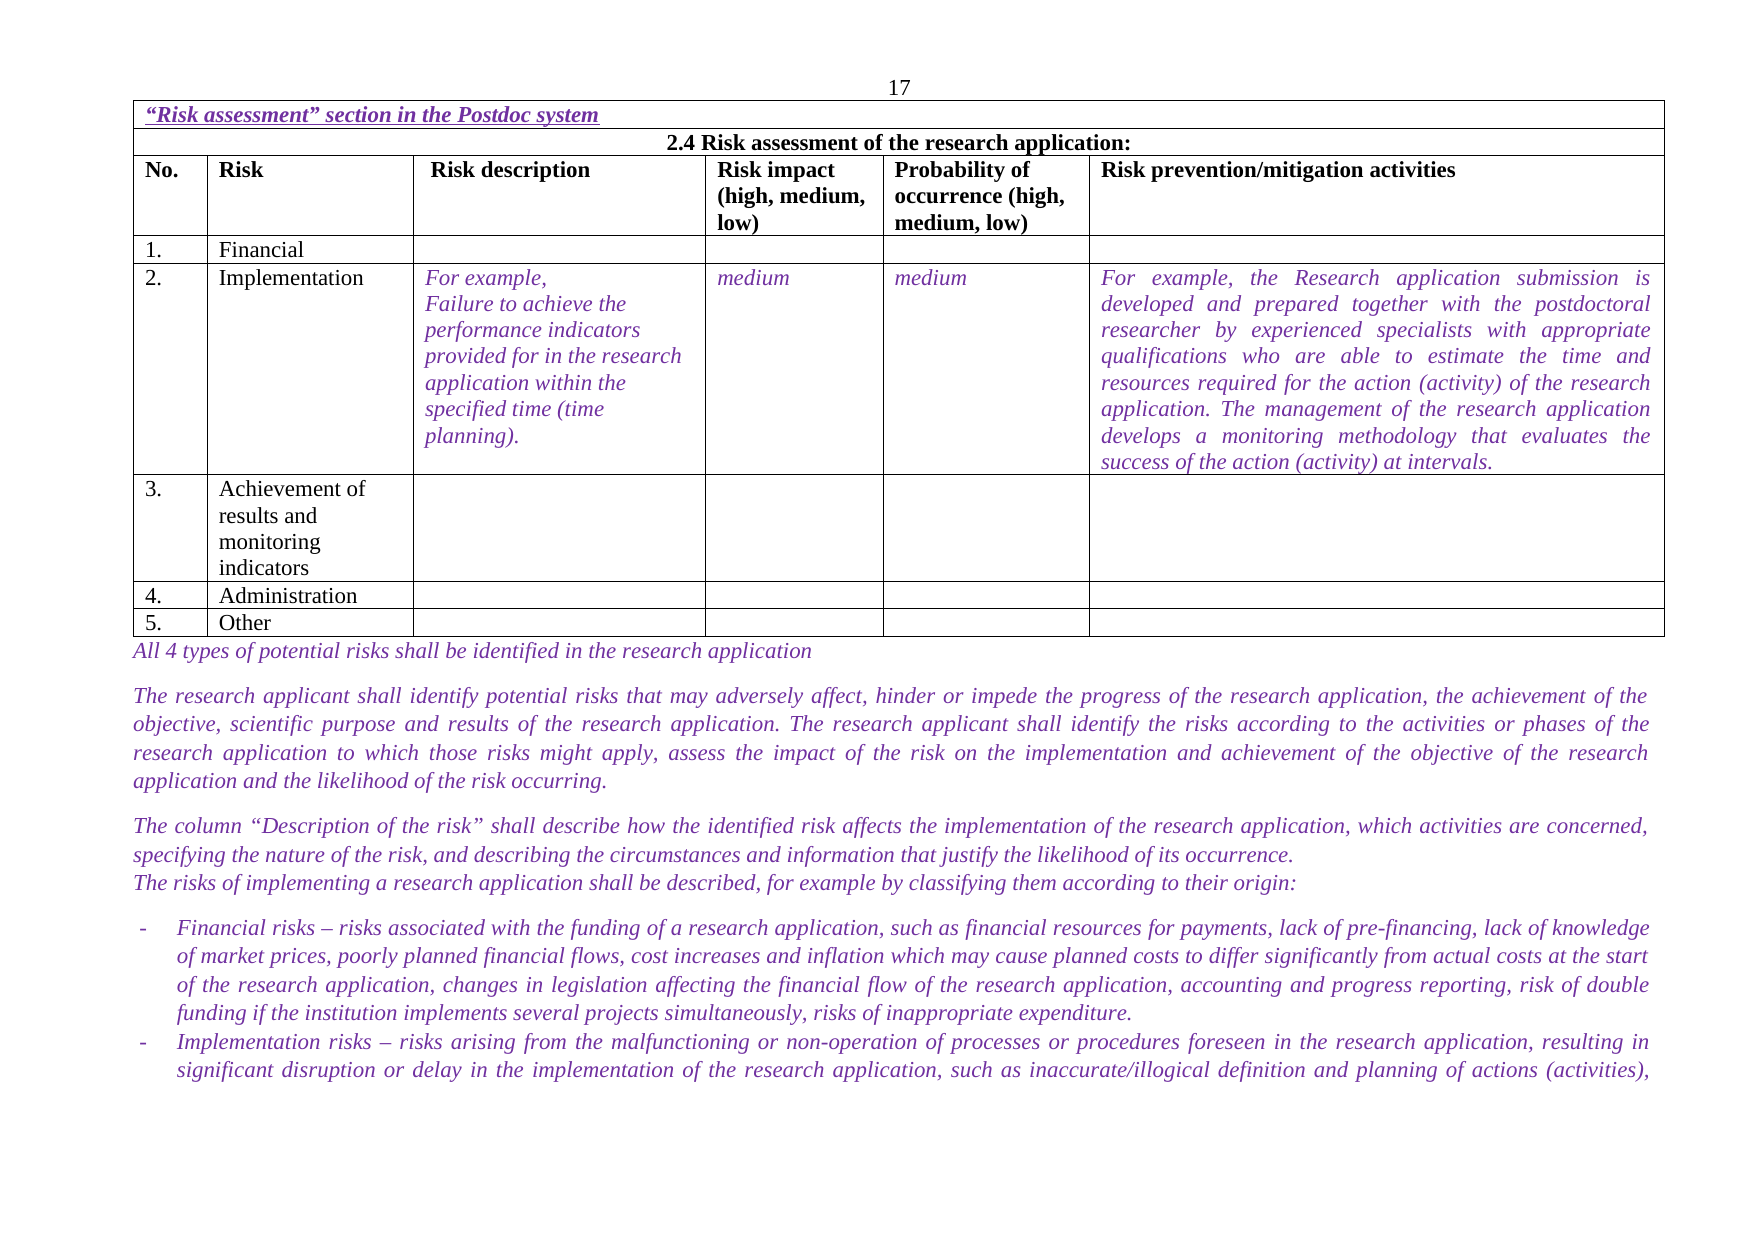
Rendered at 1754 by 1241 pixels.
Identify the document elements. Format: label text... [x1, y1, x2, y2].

table_cell [1090, 475, 1664, 581]
table_cell [884, 582, 1089, 608]
text The risks of implementing a research application shall be described, for example by classifying them according to their origin: [133, 869, 1654, 895]
list Financial risks – risks associated with the funding of a research application, such as financial resources for payments, lack of pre-financing, lack of knowledge of market prices, poorly planned financial flows, cost increases and inflation which may cause planned costs to differ significantly from actual costs at the start of the research application, changes in legislation affecting the financial flow of the research application, accounting and progress reporting, risk of double funding if the institution implements several projects simultaneously, risks of inappropriate expenditure. [139, 914, 1654, 1026]
table_cell Probability of occurrence (high, medium, low) [884, 156, 1089, 235]
table_cell 1. [134, 236, 207, 262]
table_cell Risk prevention/mitigation activities [1090, 156, 1664, 235]
table_cell 5. [134, 609, 207, 636]
table_cell Risk impact (high, medium, low) [706, 156, 883, 235]
table_cell [706, 609, 883, 636]
table_cell Other [208, 609, 413, 636]
table_cell [884, 475, 1089, 581]
table_cell [706, 236, 883, 262]
table_cell Implementation [208, 264, 413, 474]
table_cell For example, the Research application submission is developed and prepared together with the postdoctoral researcher by experienced specialists with appropriate qualifications who are able to estimate the time and resources required for the action (activity) of the research application. The management of the research application develops a monitoring methodology that evaluates the success of the action (activity) at intervals. [1090, 264, 1664, 474]
table_cell [1090, 609, 1664, 636]
table_cell [414, 236, 705, 262]
table_cell medium [884, 264, 1089, 474]
table_cell [414, 609, 705, 636]
table_cell [1090, 582, 1664, 608]
table_cell 2.4 Risk assessment of the research application: [134, 129, 1664, 155]
text The research applicant shall identify potential risks that may adversely affect, hinder or impede the progress of the research application, the achievement of the objective, scientific purpose and results of the research application. The research applicant shall identify the risks according to the activities or phases of the research application to which those risks might apply, assess the impact of the risk on the implementation and achievement of the objective of the research application and the likelihood of the risk occurring. [133, 682, 1654, 793]
table_cell [706, 582, 883, 608]
table_cell Risk [208, 156, 413, 235]
table_cell medium [706, 264, 883, 474]
text All 4 types of potential risks shall be identified in the research application [133, 637, 1654, 663]
table_cell 3. [134, 475, 207, 581]
table_cell [414, 475, 705, 581]
table_cell Financial [208, 236, 413, 262]
table_cell Risk description [414, 156, 705, 235]
table_cell 4. [134, 582, 207, 608]
table_cell [884, 236, 1089, 262]
table_cell 2. [134, 264, 207, 474]
table_header “Risk assessment” section in the Postdoc system [134, 101, 1664, 128]
table_cell Administration [208, 582, 413, 608]
table_cell No. [134, 156, 207, 235]
table_cell Achievement of results and monitoring indicators [208, 475, 413, 581]
table_cell [414, 582, 705, 608]
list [139, 1028, 1654, 1083]
table_cell [884, 609, 1089, 636]
text The column “Description of the risk” shall describe how the identified risk affects the implementation of the research application, which activities are concerned, specifying the nature of the risk, and describing the circumstances and information that justify the likelihood of its occurrence. [133, 812, 1654, 867]
table_cell [1090, 236, 1664, 262]
table_cell For example, Failure to achieve the performance indicators provided for in the research application within the specified time (time planning). [414, 264, 705, 474]
table_cell [706, 475, 883, 581]
